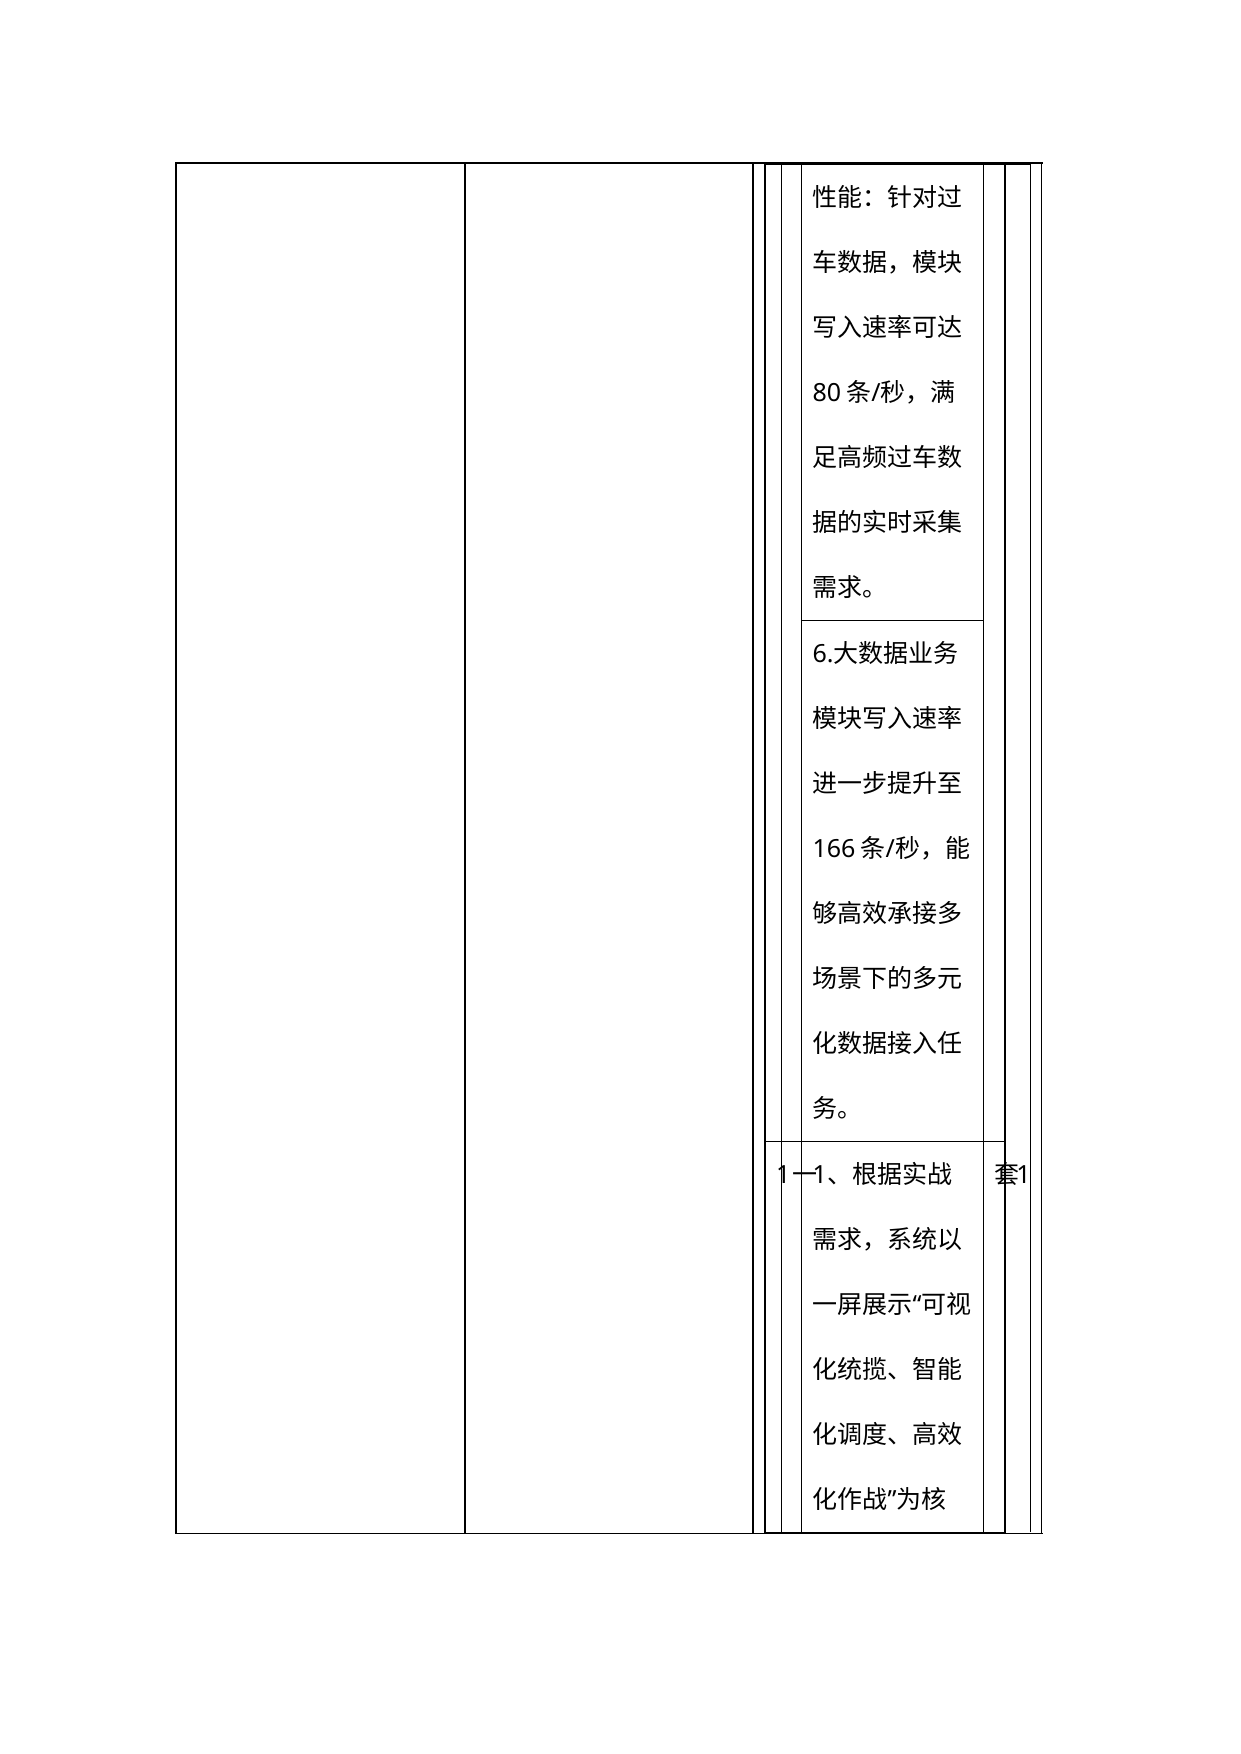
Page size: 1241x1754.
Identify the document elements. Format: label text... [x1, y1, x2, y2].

table_cell [984, 165, 1004, 1141]
table_cell [766, 1142, 781, 1532]
table_cell [754, 164, 764, 1533]
table_cell [984, 1142, 1004, 1532]
table_cell [782, 165, 801, 1141]
table_cell 1 [177, 164, 464, 1533]
table_cell [1006, 164, 1041, 1533]
table_cell [782, 1142, 801, 1532]
table_cell [802, 165, 983, 620]
table_cell [802, 1142, 983, 1532]
table_cell ▲ [466, 164, 752, 1533]
table_cell [766, 165, 781, 1141]
table_cell [802, 621, 983, 1141]
